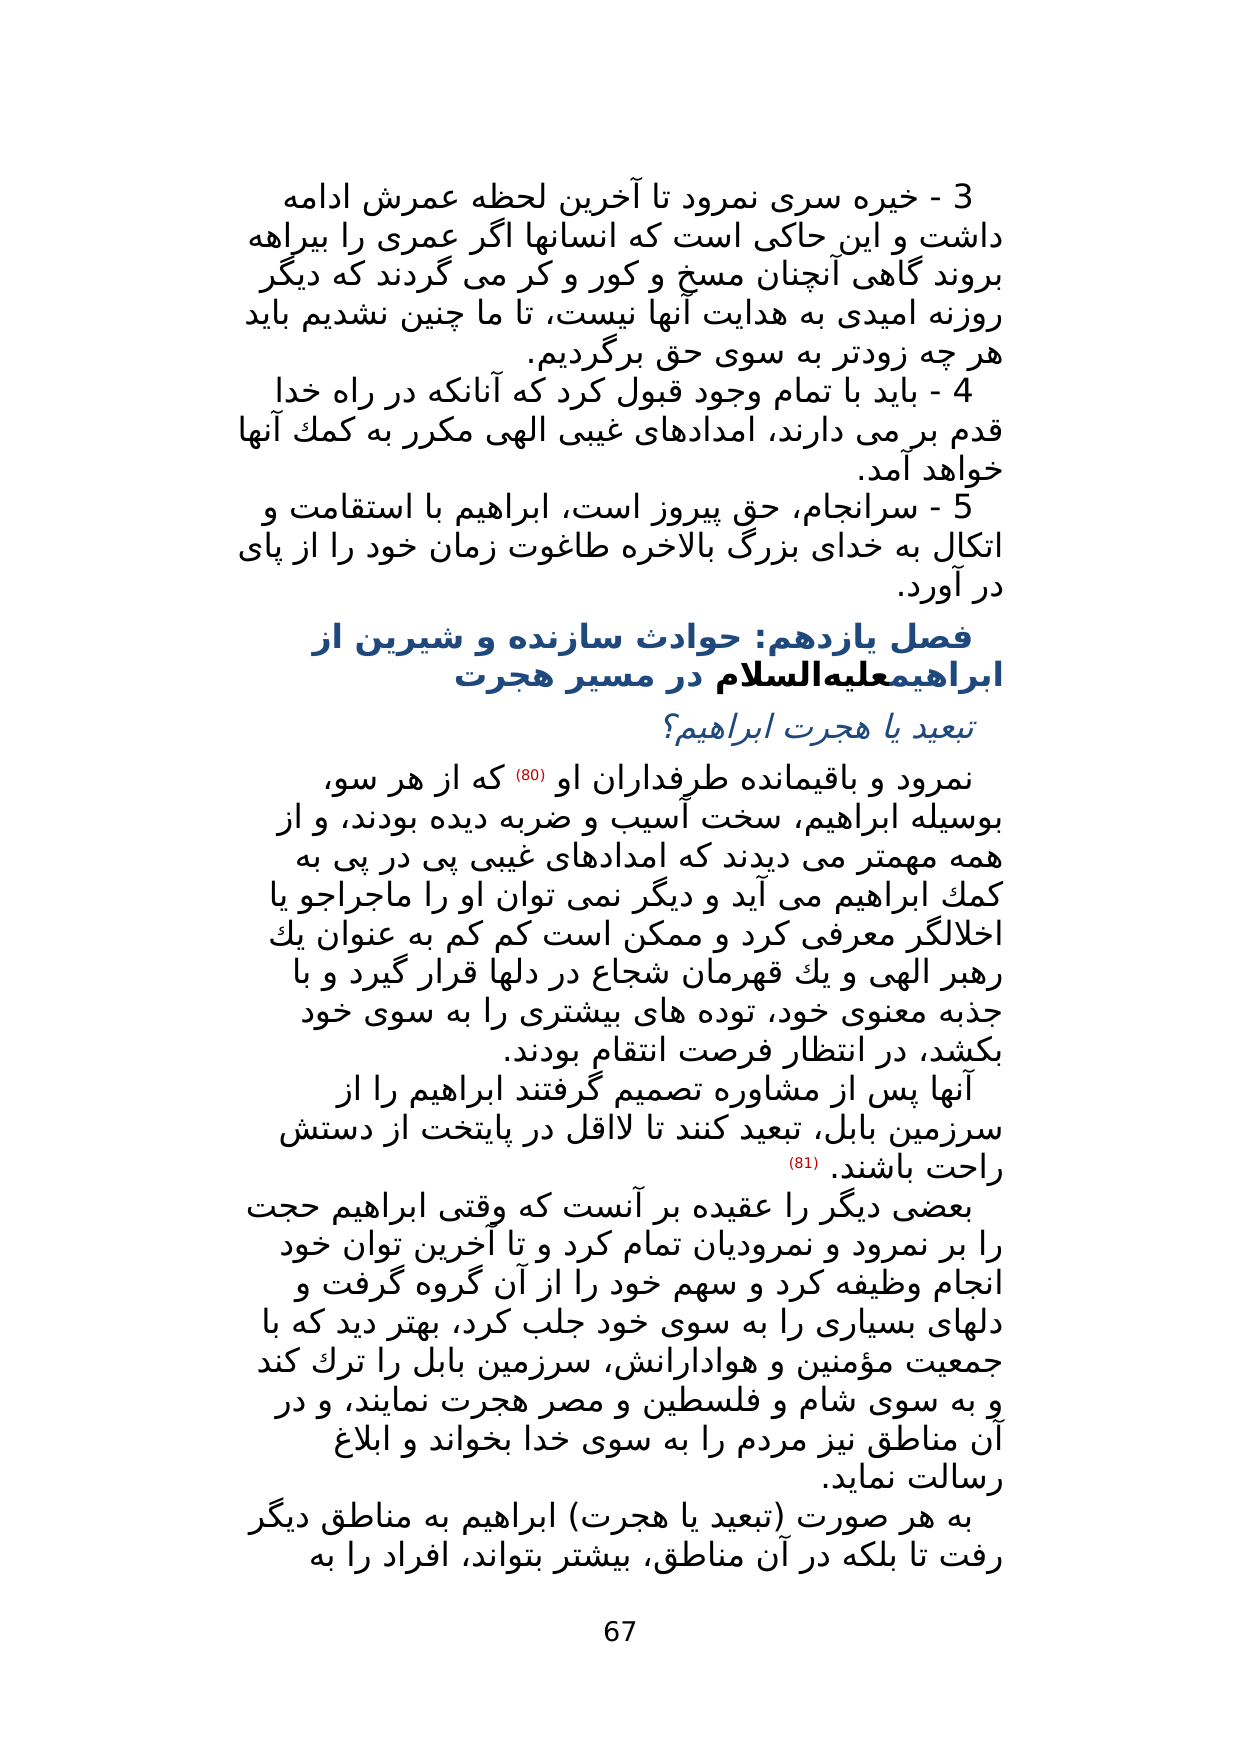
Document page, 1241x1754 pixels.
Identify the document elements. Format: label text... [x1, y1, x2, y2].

text 4 - بايد با تمام وجود قبول كرد كه آنانكه در راه خدا قدم بر مى دارند، امدادهاى غيبى الهى مكرر به كمك آنها خواهد آمد. [236, 371, 1004, 488]
text 5 - سرانجام، حق پيروز است، ابراهيم با استقامت و اتكال به خداى بزرگ بالاخره طاغوت زمان خود را از پاى در آورد. [236, 488, 1004, 604]
subtitle فصل يازدهم: حوادث سازنده و شيرين از ابراهيمعليه‌السلام در مسير هجرت [236, 617, 1004, 695]
subtitle تبعيد يا هجرت ابراهيم؟ [236, 707, 1004, 746]
text 3 - خيره سرى نمرود تا آخرين لحظه عمرش ادامه داشت و اين حاكى است كه انسانها اگر عمرى را بيراهه بروند گاهى آنچنان مسخ و كور و كر مى گردند كه ديگر روزنه اميدى به هدايت آنها نيست، تا ما چنين نشديم بايد هر چه زودتر به سوى حق برگرديم. [236, 177, 1004, 371]
text نمرود و باقيمانده طرفداران او (80) كه از هر سو، بوسيله ابراهيم، سخت آسيب و ضربه ديده بودند، و از همه مهمتر مى ديدند كه امدادهاى غيبى پى در پى به كمك ابراهيم مى آيد و ديگر نمى توان او را ماجراجو يا اخلالگر معرفى كرد و ممكن است كم كم به عنوان يك رهبر الهى و يك قهرمان شجاع در دلها قرار گيرد و با جذبه معنوى خود، توده هاى بيشترى را به سوى خود بكشد، در انتظار فرصت انتقام بودند. [236, 759, 1004, 1069]
text آنها پس از مشاوره تصميم گرفتند ابراهيم را از سرزمين بابل، تبعيد كنند تا لااقل در پايتخت از دستش راحت باشند. (81) [236, 1069, 1004, 1186]
text بعضى ديگر را عقيده بر آنست كه وقتى ابراهيم حجت را بر نمرود و نمروديان تمام كرد و تا آخرين توان خود انجام وظيفه كرد و سهم خود را از آن گروه گرفت و دلهاى بسيارى را به سوى خود جلب كرد، بهتر ديد كه با جمعيت مؤمنين و هوادارانش، سرزمين بابل را ترك كند و به سوى شام و فلسطين و مصر هجرت نمايند، و در آن مناطق نيز مردم را به سوى خدا بخواند و ابلاغ رسالت نمايد. [236, 1186, 1004, 1497]
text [236, 1497, 1004, 1574]
